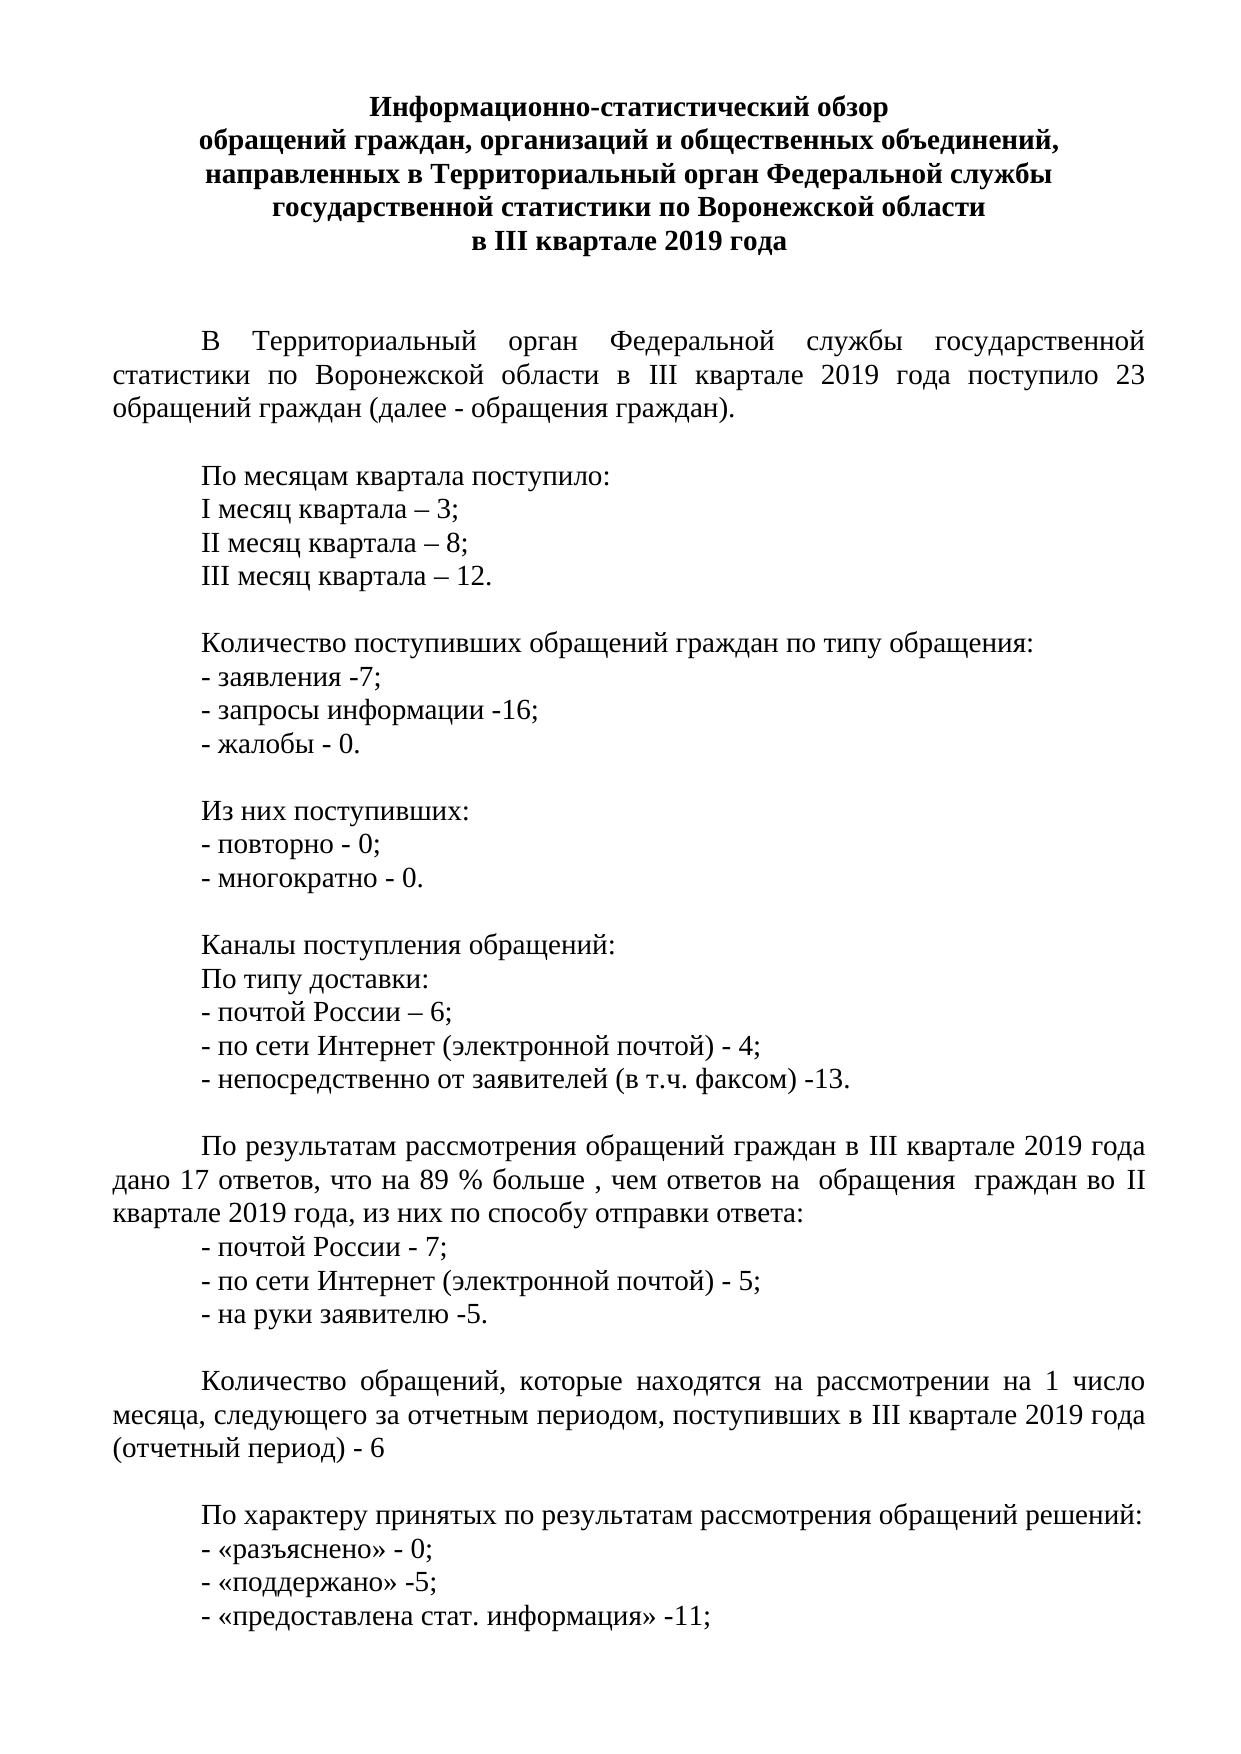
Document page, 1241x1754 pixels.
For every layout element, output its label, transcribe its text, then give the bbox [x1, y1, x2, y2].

text По результатам рассмотрения обращений граждан в III квартале 2019 года дано 17 ответов, что на 89 % больше , чем ответов на обращения граждан во II квартале 2019 года, из них по способу отправки ответа: [112, 1128, 1146, 1229]
text - «поддержано» -5; [112, 1564, 1146, 1598]
text I месяц квартала – 3; [112, 491, 1146, 525]
text - почтой России - 7; [112, 1229, 1146, 1263]
text Количество обращений, которые находятся на рассмотрении на 1 число месяца, следующего за отчетным периодом, поступивших в III квартале 2019 года (отчетный период) - 6 [112, 1363, 1146, 1464]
text направленных в Территориальный орган Федеральной службы государственной статистики по Воронежской области [112, 156, 1146, 223]
text - на руки заявителю -5. [112, 1296, 1146, 1330]
text Количество поступивших обращений граждан по типу обращения: [112, 625, 1146, 659]
text Из них поступивших: [112, 793, 1146, 827]
text - запросы информации -16; [112, 692, 1146, 726]
text - жалобы - 0. [112, 726, 1146, 759]
text По месяцам квартала поступило: [112, 458, 1146, 491]
text По типу доставки: [112, 961, 1146, 994]
text обращений граждан, организаций и общественных объединений, [112, 122, 1146, 156]
text По характеру принятых по результатам рассмотрения обращений решений: [112, 1497, 1146, 1531]
text - «разъяснено» - 0; [112, 1531, 1146, 1564]
text II месяц квартала – 8; [112, 525, 1146, 558]
text - по сети Интернет (электронной почтой) - 4; [112, 1028, 1146, 1061]
text - повторно - 0; [112, 827, 1146, 860]
text - по сети Интернет (электронной почтой) - 5; [112, 1263, 1146, 1296]
text в III квартале 2019 года [112, 223, 1146, 256]
text - заявления -7; [112, 659, 1146, 692]
text - почтой России – 6; [112, 994, 1146, 1028]
text Информационно-статистический обзор [112, 89, 1146, 122]
text В Территориальный орган Федеральной службы государственной статистики по Воронежской области в III квартале 2019 года поступило 23 обращений граждан (далее - обращения граждан). [112, 323, 1146, 424]
text Каналы поступления обращений: [112, 927, 1146, 961]
text - «предоставлена стат. информация» -11; [112, 1598, 1146, 1632]
text III месяц квартала – 12. [112, 558, 1146, 592]
text - непосредственно от заявителей (в т.ч. факсом) -13. [112, 1061, 1146, 1095]
text - многократно - 0. [112, 860, 1146, 894]
